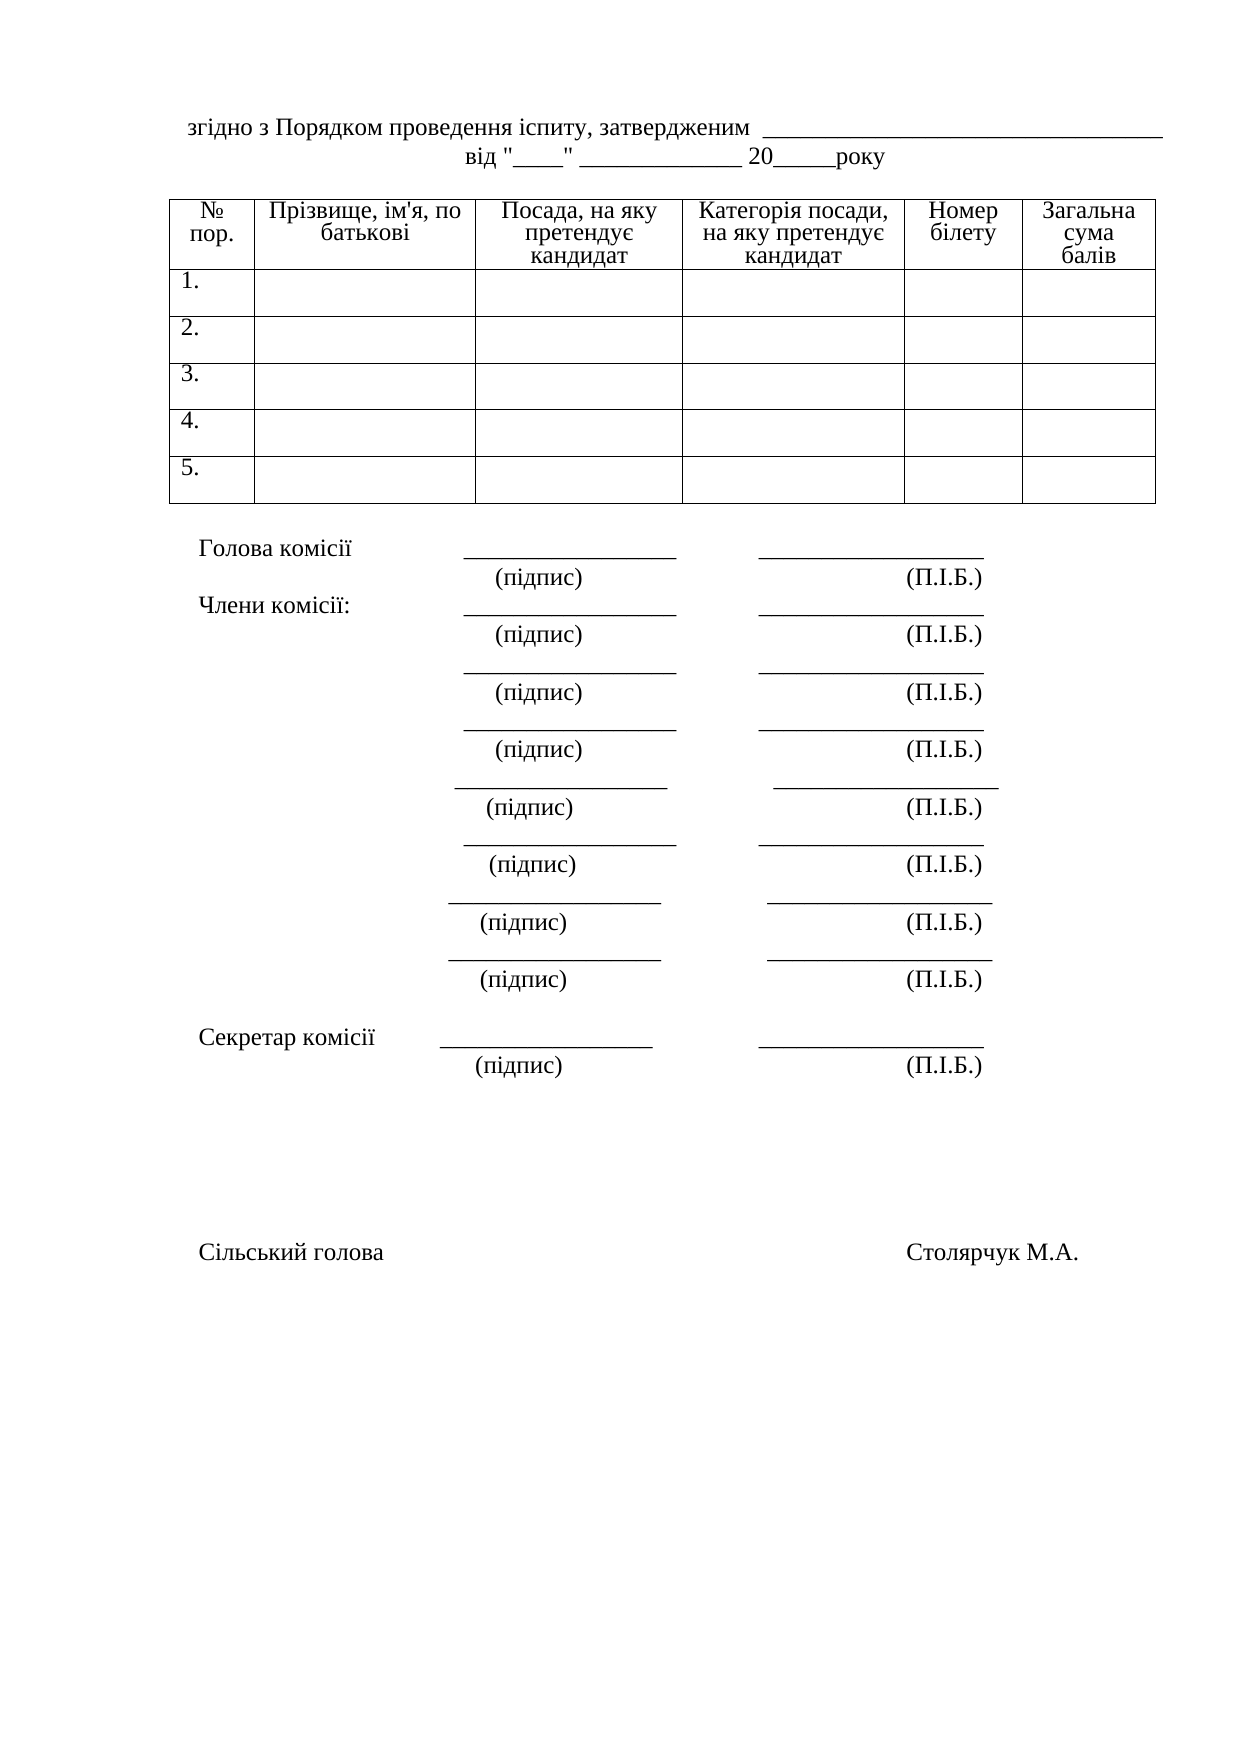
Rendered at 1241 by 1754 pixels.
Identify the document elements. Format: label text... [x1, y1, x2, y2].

table_cell [683, 410, 904, 456]
table_header № пор. [170, 200, 254, 269]
table_cell [683, 457, 904, 503]
table_header Посада, на яку претендує кандидат [476, 200, 682, 269]
text (підпис) (П.І.Б.) [169, 562, 1181, 590]
text (підпис) (П.І.Б.) [169, 1050, 1181, 1079]
text (підпис) (П.І.Б.) [169, 677, 1181, 705]
text згідно з Порядком проведення іспиту, затвердженим ________________________________ від "____" _____________ 20_____року [169, 112, 1181, 170]
table_cell [1023, 410, 1155, 456]
table_cell [476, 364, 682, 409]
table_cell [905, 364, 1022, 409]
text (підпис) (П.І.Б.) [169, 849, 1181, 878]
table_cell [476, 317, 682, 362]
text _________________ __________________ [169, 878, 1181, 907]
table_cell [476, 410, 682, 456]
table_cell [683, 317, 904, 362]
text (підпис) (П.І.Б.) [169, 964, 1181, 993]
table_cell [255, 270, 475, 316]
text _________________ __________________ [169, 648, 1181, 677]
table_cell [905, 270, 1022, 316]
text _________________ __________________ [169, 705, 1181, 734]
table_cell [476, 270, 682, 316]
table_cell 5. [170, 457, 254, 503]
table_cell [1023, 317, 1155, 362]
text Голова комісії _________________ __________________ [169, 533, 1181, 562]
text _________________ __________________ [169, 763, 1181, 792]
table_header Прізвище, ім'я, по батькові [255, 200, 475, 269]
table_cell [683, 364, 904, 409]
table_header Номер білету [905, 200, 1022, 269]
table_cell 1. [170, 270, 254, 316]
text Секретар комісії _________________ __________________ [169, 1022, 1181, 1050]
table_cell [255, 410, 475, 456]
table_cell [255, 457, 475, 503]
text (підпис) (П.І.Б.) [169, 792, 1181, 820]
table_cell 4. [170, 410, 254, 456]
text Члени комісії: _________________ __________________ [169, 590, 1181, 619]
table_header Загальна сума балів [1023, 200, 1155, 269]
table_cell [255, 364, 475, 409]
text Сільський голова Столярчук М.А. [169, 1237, 1181, 1266]
table_cell [1023, 457, 1155, 503]
text _________________ __________________ [169, 820, 1181, 849]
table_cell [476, 457, 682, 503]
text (підпис) (П.І.Б.) [169, 619, 1181, 648]
table_header Категорія посади, на яку претендує кандидат [683, 200, 904, 269]
table_cell [905, 457, 1022, 503]
table_cell [683, 270, 904, 316]
table_cell 2. [170, 317, 254, 362]
table_cell [905, 317, 1022, 362]
table_cell [1023, 364, 1155, 409]
text (підпис) (П.І.Б.) [169, 907, 1181, 935]
table_cell [255, 317, 475, 362]
table_cell [905, 410, 1022, 456]
table_cell [1023, 270, 1155, 316]
text (підпис) (П.І.Б.) [169, 734, 1181, 763]
text _________________ __________________ [169, 935, 1181, 964]
table_cell 3. [170, 364, 254, 409]
